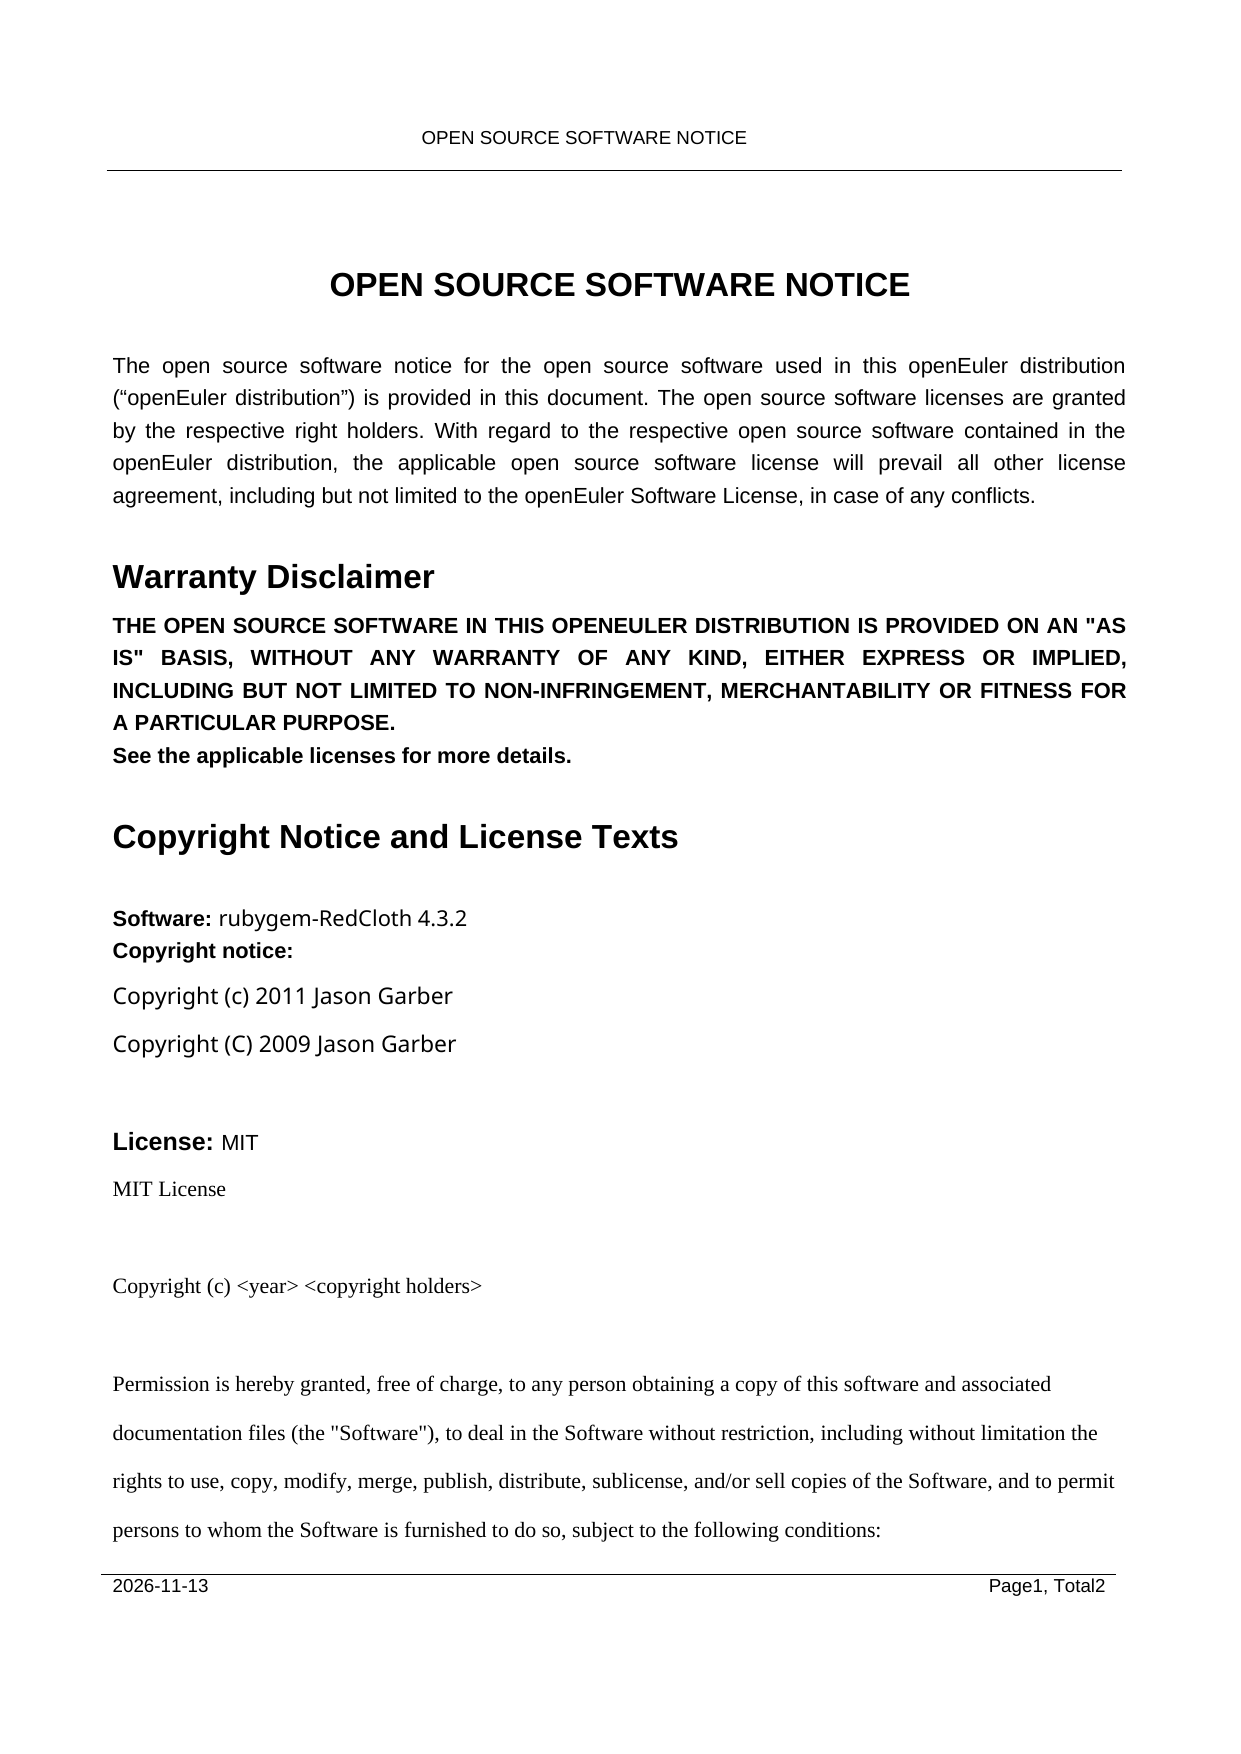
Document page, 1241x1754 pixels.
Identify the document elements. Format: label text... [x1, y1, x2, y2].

text Copyright (c) 2011 Jason Garber Copyright (C) 2009 Jason Garber [112, 979, 1128, 1109]
text Warranty Disclaimer [112, 544, 1128, 609]
text THE OPEN SOURCE SOFTWARE IN THIS OPENEULER DISTRIBUTION IS PROVIDED ON AN "AS IS" BASIS, WITHOUT ANY WARRANTY OF ANY KIND, EITHER EXPRESS OR IMPLIED, INCLUDING BUT NOT LIMITED TO NON-INFRINGEMENT, MERCHANTABILITY OR FITNESS FOR A PARTICULAR PURPOSE. See the applicable licenses for more details. [112, 609, 1128, 771]
text Copyright notice: [112, 934, 1128, 966]
text OPEN SOURCE SOFTWARE NOTICE [112, 251, 1128, 316]
text Software: rubygem-RedCloth 4.3.2 [112, 901, 1128, 934]
text The open source software notice for the open source software used in this openEuler distribution (“openEuler distribution”) is provided in this document. The open source software licenses are granted by the respective right holders. With regard to the respective open source software contained in the openEuler distribution, the applicable open source software license will prevail all other license agreement, including but not limited to the openEuler Software License, in case of any conflicts. [112, 349, 1128, 511]
text License: MIT [112, 1125, 1128, 1158]
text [112, 1172, 1128, 1546]
text Copyright Notice and License Texts [112, 804, 1128, 869]
